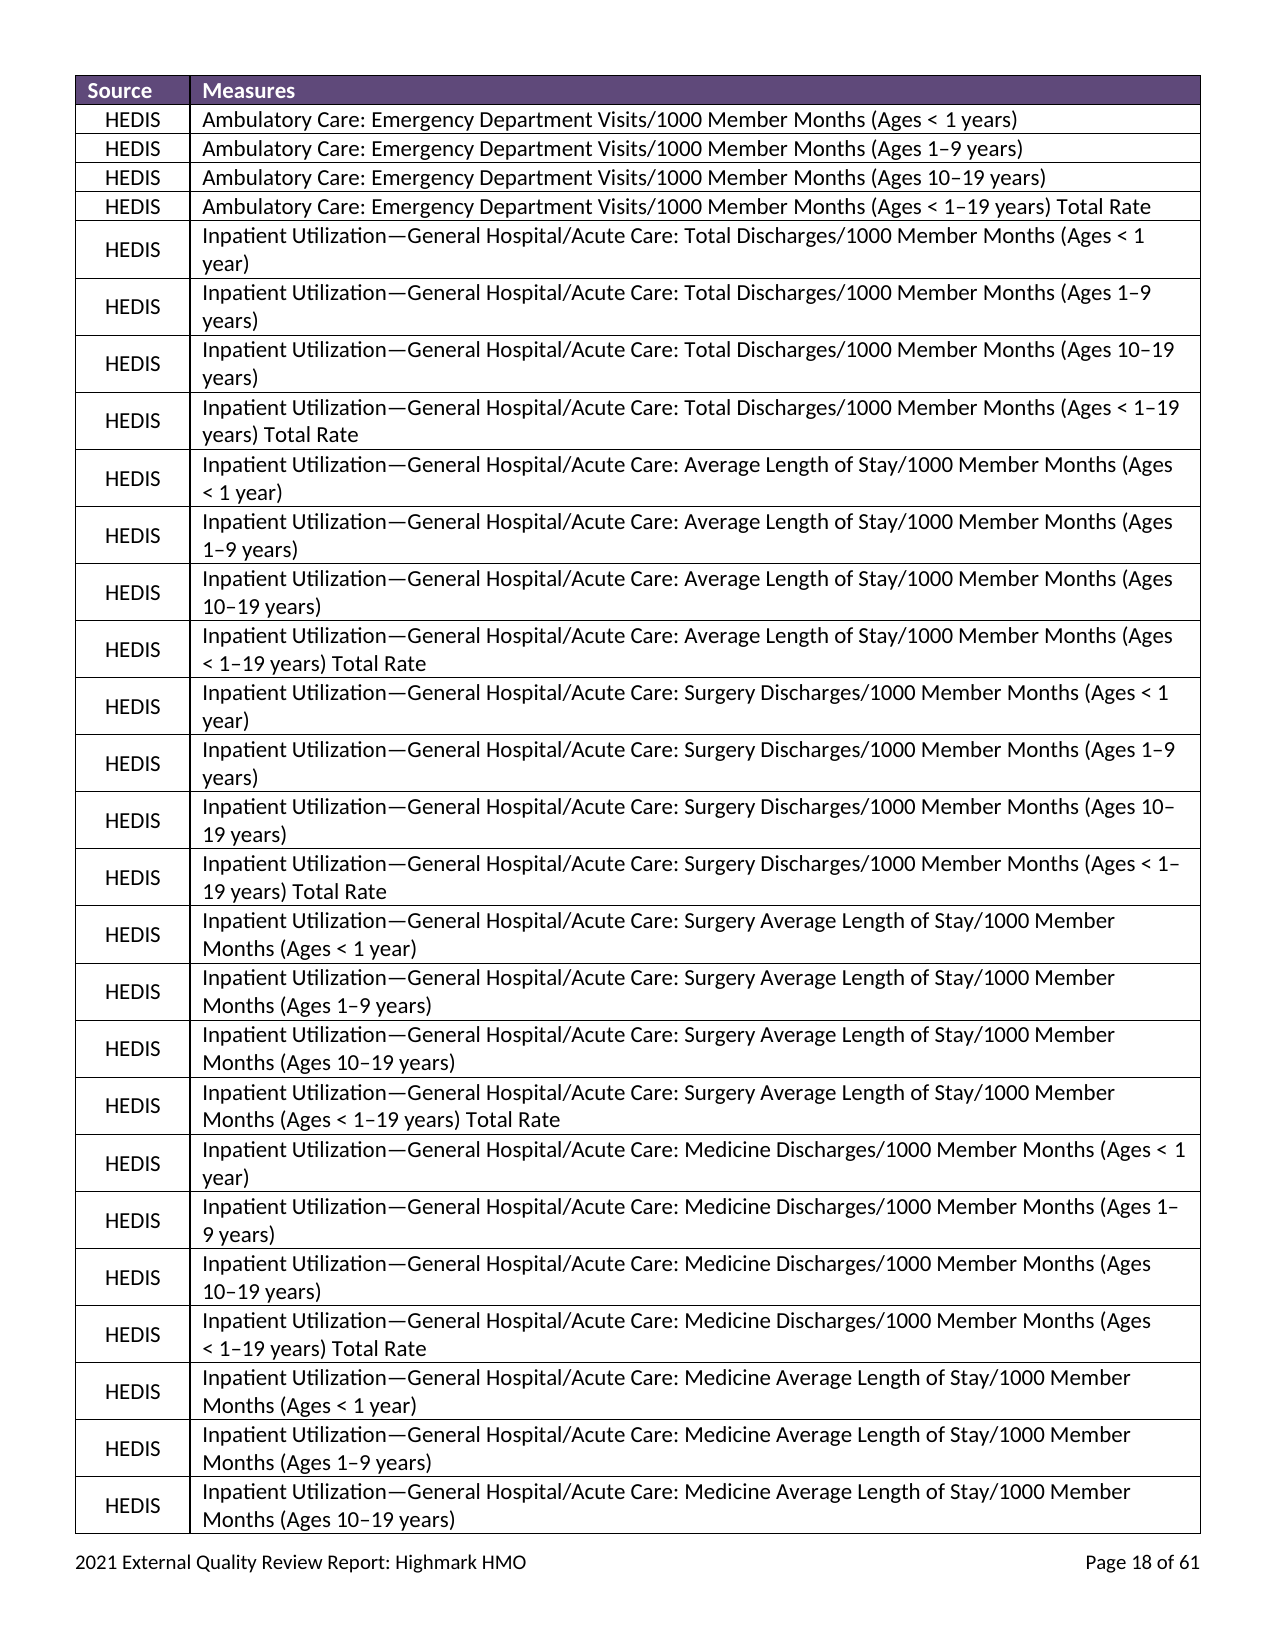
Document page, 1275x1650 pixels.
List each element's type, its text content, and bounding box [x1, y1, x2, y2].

table_cell Inpatient Utilization—General Hospital/Acute Care: Surgery Discharges/1000 Member Months (Ages < 1–19 years) Total Rate [191, 849, 1200, 905]
table_cell Inpatient Utilization—General Hospital/Acute Care: Surgery Discharges/1000 Member Months (Ages < 1 year) [191, 678, 1200, 734]
table_cell HEDIS [76, 1192, 189, 1248]
table_cell HEDIS [76, 1249, 189, 1305]
table_cell Ambulatory Care: Emergency Department Visits/1000 Member Months (Ages < 1 years) [191, 105, 1200, 133]
table_cell HEDIS [76, 735, 189, 791]
table_cell Ambulatory Care: Emergency Department Visits/1000 Member Months (Ages < 1–19 years) Total Rate [191, 192, 1200, 220]
table_header Measures [191, 76, 1200, 104]
table_cell HEDIS [76, 564, 189, 620]
table_cell Inpatient Utilization—General Hospital/Acute Care: Surgery Average Length of Stay/1000 Member Months (Ages < 1 year) [191, 906, 1200, 962]
table_cell Inpatient Utilization—General Hospital/Acute Care: Total Discharges/1000 Member Months (Ages < 1–19 years) Total Rate [191, 393, 1200, 449]
table_cell HEDIS [76, 1078, 189, 1134]
table_cell HEDIS [76, 105, 189, 133]
table_cell HEDIS [76, 792, 189, 848]
table_cell Inpatient Utilization—General Hospital/Acute Care: Medicine Average Length of Stay/1000 Member Months (Ages 1–9 years) [191, 1420, 1200, 1476]
table_cell HEDIS [76, 450, 189, 506]
table_cell HEDIS [76, 163, 189, 191]
table_cell HEDIS [76, 221, 189, 277]
table_cell Inpatient Utilization—General Hospital/Acute Care: Medicine Average Length of Stay/1000 Member Months (Ages 10–19 years) [191, 1477, 1200, 1533]
table_cell Inpatient Utilization—General Hospital/Acute Care: Surgery Discharges/1000 Member Months (Ages 1–9 years) [191, 735, 1200, 791]
table_cell HEDIS [76, 1363, 189, 1419]
table_cell Inpatient Utilization—General Hospital/Acute Care: Surgery Average Length of Stay/1000 Member Months (Ages 1–9 years) [191, 964, 1200, 1019]
table_cell Inpatient Utilization—General Hospital/Acute Care: Average Length of Stay/1000 Member Months (Ages 1–9 years) [191, 507, 1200, 563]
table_cell HEDIS [76, 134, 189, 162]
table_cell Inpatient Utilization—General Hospital/Acute Care: Total Discharges/1000 Member Months (Ages 1–9 years) [191, 279, 1200, 334]
table_cell Inpatient Utilization—General Hospital/Acute Care: Surgery Discharges/1000 Member Months (Ages 10–19 years) [191, 792, 1200, 848]
table_cell HEDIS [76, 507, 189, 563]
table_cell Inpatient Utilization—General Hospital/Acute Care: Medicine Discharges/1000 Member Months (Ages < 1 year) [191, 1135, 1200, 1191]
table_cell HEDIS [76, 1135, 189, 1191]
table_cell HEDIS [76, 1420, 189, 1476]
table_cell Inpatient Utilization—General Hospital/Acute Care: Surgery Average Length of Stay/1000 Member Months (Ages 10–19 years) [191, 1021, 1200, 1077]
table_cell HEDIS [76, 1021, 189, 1077]
table_cell Inpatient Utilization—General Hospital/Acute Care: Medicine Discharges/1000 Member Months (Ages < 1–19 years) Total Rate [191, 1306, 1200, 1362]
table_cell HEDIS [76, 1477, 189, 1533]
table_cell HEDIS [76, 279, 189, 334]
table_cell Inpatient Utilization—General Hospital/Acute Care: Total Discharges/1000 Member Months (Ages < 1 year) [191, 221, 1200, 277]
table_cell Inpatient Utilization—General Hospital/Acute Care: Surgery Average Length of Stay/1000 Member Months (Ages < 1–19 years) Total Rate [191, 1078, 1200, 1134]
table_cell HEDIS [76, 192, 189, 220]
table_cell Inpatient Utilization—General Hospital/Acute Care: Total Discharges/1000 Member Months (Ages 10–19 years) [191, 336, 1200, 392]
table_cell HEDIS [76, 678, 189, 734]
table_header Source [76, 76, 189, 104]
table_cell Inpatient Utilization—General Hospital/Acute Care: Medicine Discharges/1000 Member Months (Ages 10–19 years) [191, 1249, 1200, 1305]
table_cell Inpatient Utilization—General Hospital/Acute Care: Medicine Discharges/1000 Member Months (Ages 1–9 years) [191, 1192, 1200, 1248]
table_cell HEDIS [76, 849, 189, 905]
table_cell Inpatient Utilization—General Hospital/Acute Care: Average Length of Stay/1000 Member Months (Ages < 1 year) [191, 450, 1200, 506]
table_cell HEDIS [76, 1306, 189, 1362]
table_cell Inpatient Utilization—General Hospital/Acute Care: Average Length of Stay/1000 Member Months (Ages < 1–19 years) Total Rate [191, 621, 1200, 677]
table_cell HEDIS [76, 621, 189, 677]
table_cell Ambulatory Care: Emergency Department Visits/1000 Member Months (Ages 10–19 years) [191, 163, 1200, 191]
table_cell HEDIS [76, 393, 189, 449]
table_cell Inpatient Utilization—General Hospital/Acute Care: Average Length of Stay/1000 Member Months (Ages 10–19 years) [191, 564, 1200, 620]
table_cell Inpatient Utilization—General Hospital/Acute Care: Medicine Average Length of Stay/1000 Member Months (Ages < 1 year) [191, 1363, 1200, 1419]
table_cell HEDIS [76, 964, 189, 1019]
table_cell HEDIS [76, 336, 189, 392]
table_cell HEDIS [76, 906, 189, 962]
table_cell Ambulatory Care: Emergency Department Visits/1000 Member Months (Ages 1–9 years) [191, 134, 1200, 162]
